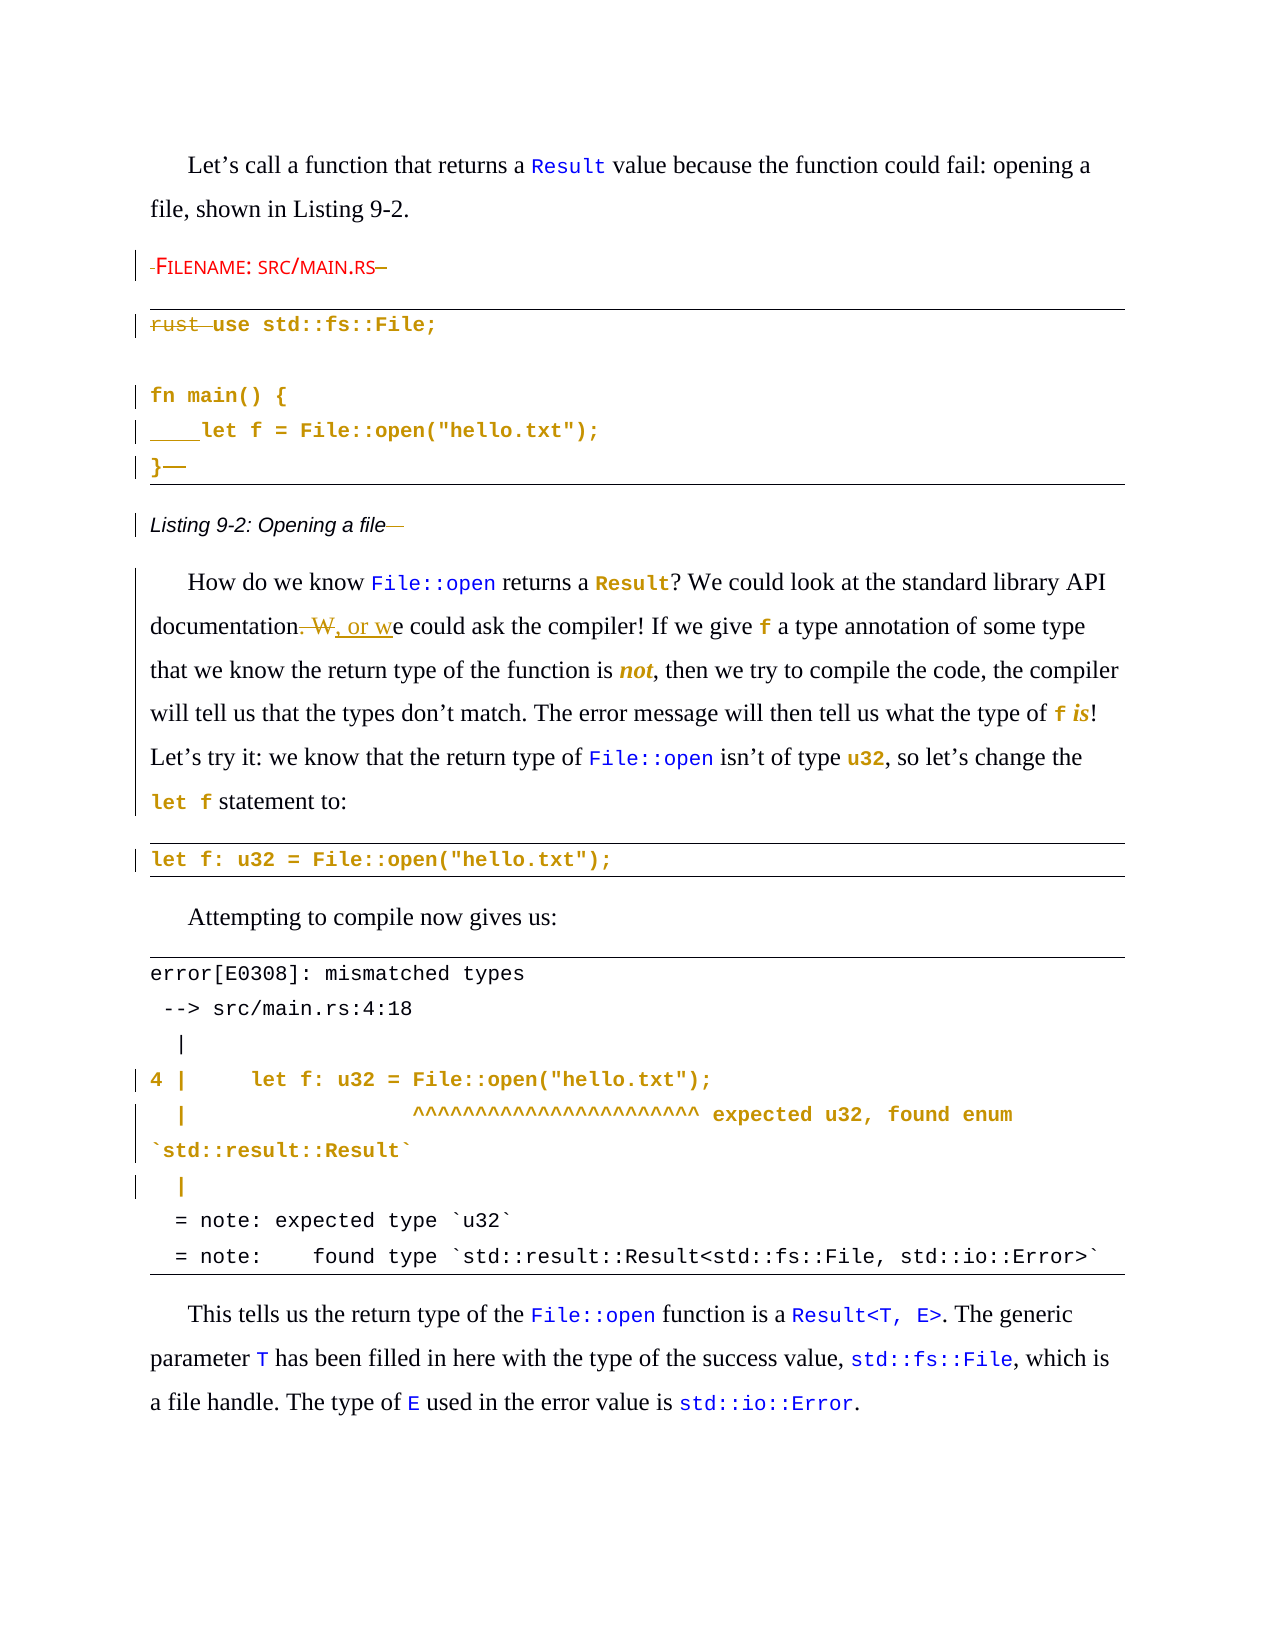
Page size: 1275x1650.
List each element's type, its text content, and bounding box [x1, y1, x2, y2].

text let f = File::open("hello.txt"); [150, 420, 1125, 444]
text error[E0308]: mismatched types [150, 958, 1125, 986]
text How do we know File::open returns a Result? We could look at the standard library API documentatione could ask the compiler! If we give f a type annotation of some type that we know the return type of the function is not, then we try to compile the code, the compiler will tell us that the types don’t match. The error message will then tell us what the type of f is! Let’s try it: we know that the return type of File::open isn’t of type u32, so let’s change the let f statement to: [150, 567, 1125, 816]
text Listing 9-2: Opening a file [150, 513, 1125, 537]
text --> src/main.rs:4:18 [150, 998, 1125, 1022]
text let f: u32 = File::open("hello.txt"); [150, 844, 1125, 876]
text fn main() { [150, 385, 1125, 409]
text | [150, 1033, 1125, 1057]
text | ^^^^^^^^^^^^^^^^^^^^^^^ expected u32, found enum `std::result::Result` [150, 1104, 1125, 1163]
text Let’s call a function that returns a Result value because the function could fail: opening a file, shown in Listing 9-2. [150, 150, 1125, 223]
text = note: found type `std::result::Result<std::fs::File, std::io::Error>` [150, 1246, 1125, 1274]
text This tells us the return type of the File::open function is a Result<T, E>. The generic parameter T has been filled in here with the type of the success value, std::fs::File, which is a file handle. The type of E used in the error value is std::io::Error. [150, 1299, 1125, 1416]
text Attempting to compile now gives us: [150, 902, 1125, 930]
text 4 | let f: u32 = File::open("hello.txt"); [150, 1069, 1125, 1092]
text = note: expected type `u32` [150, 1210, 1125, 1234]
text Filename: src/main.rs [150, 249, 1125, 281]
text | [150, 1175, 1125, 1199]
text use std::fs::File; [150, 310, 1125, 338]
text } [150, 456, 1125, 484]
